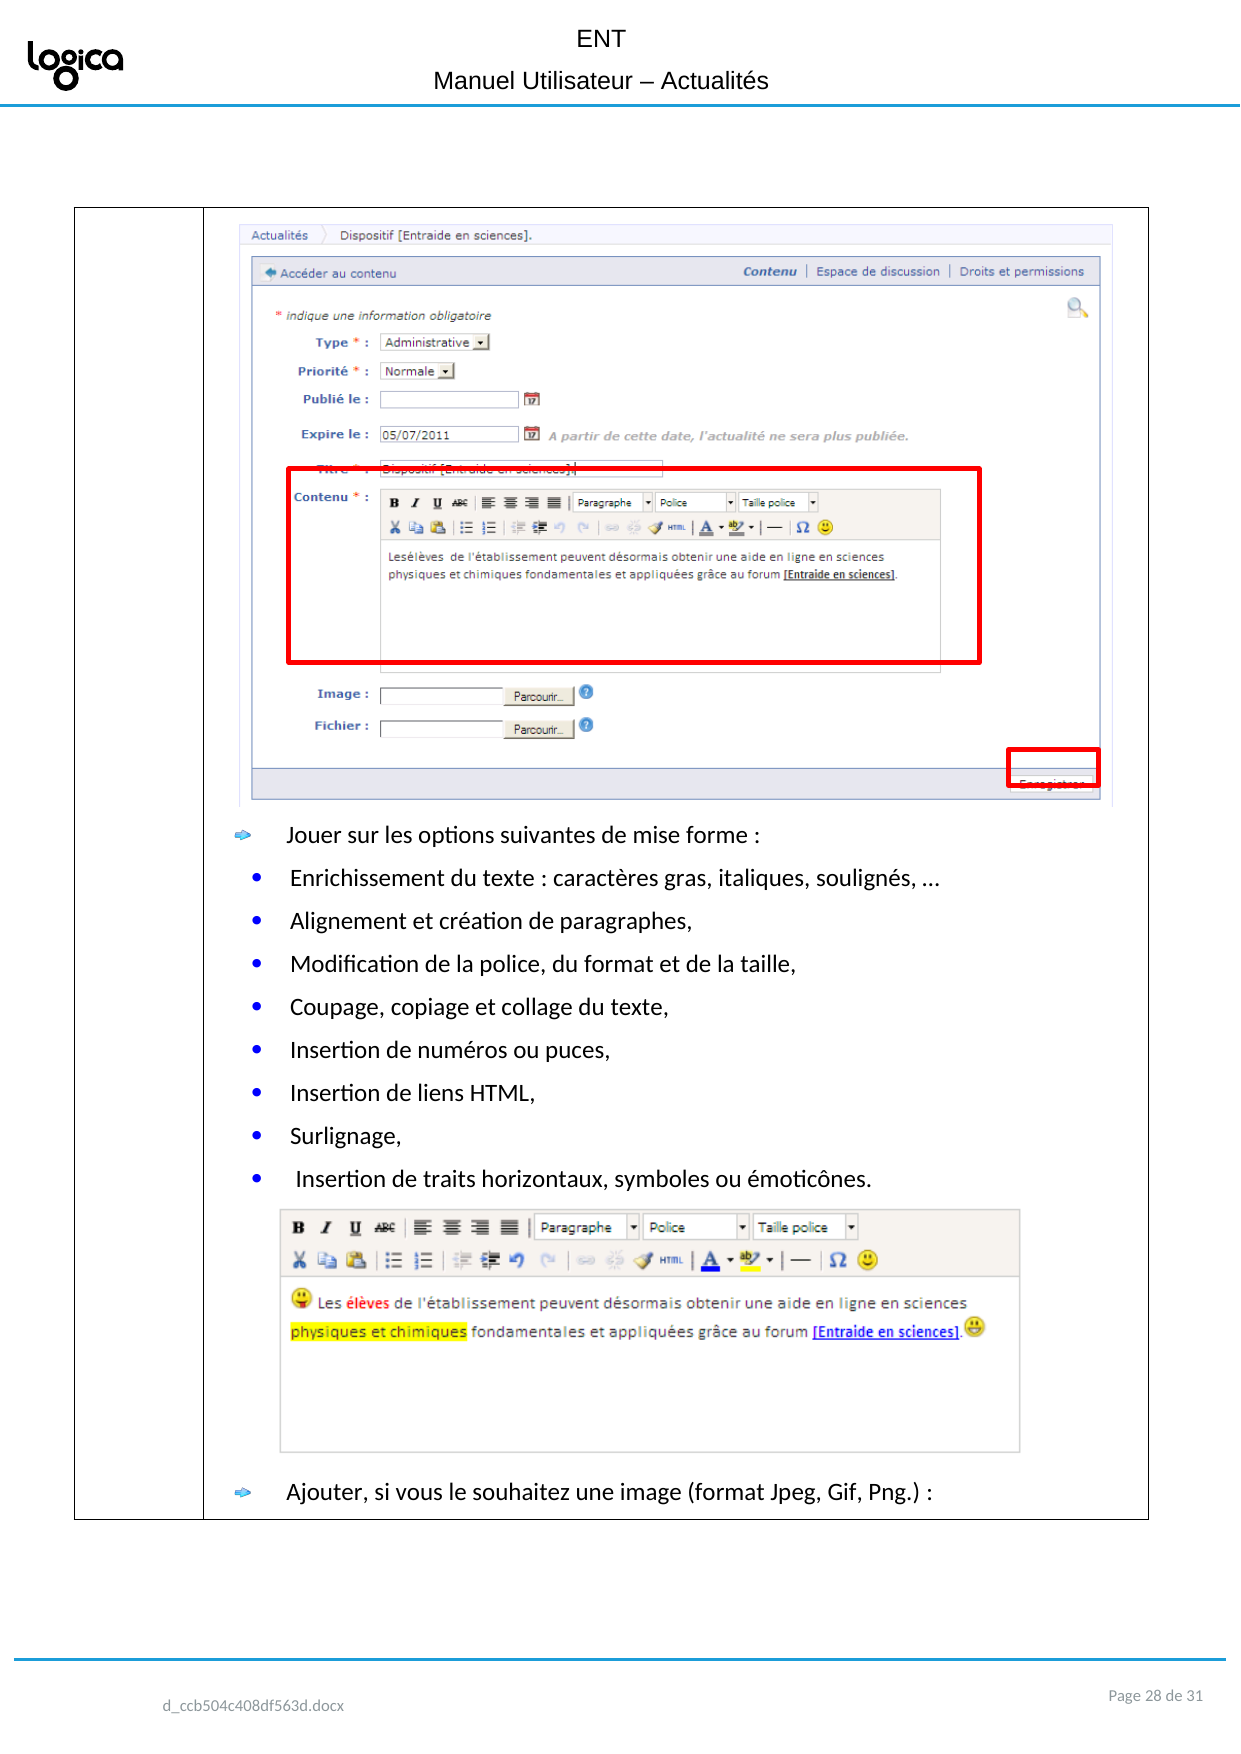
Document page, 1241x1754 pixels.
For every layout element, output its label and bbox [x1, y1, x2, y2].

picture [273, 1205, 1026, 1464]
table_cell [204, 208, 1148, 1519]
picture [234, 1484, 251, 1501]
table_cell [75, 208, 203, 1519]
picture [236, 220, 1116, 807]
picture [234, 826, 251, 844]
